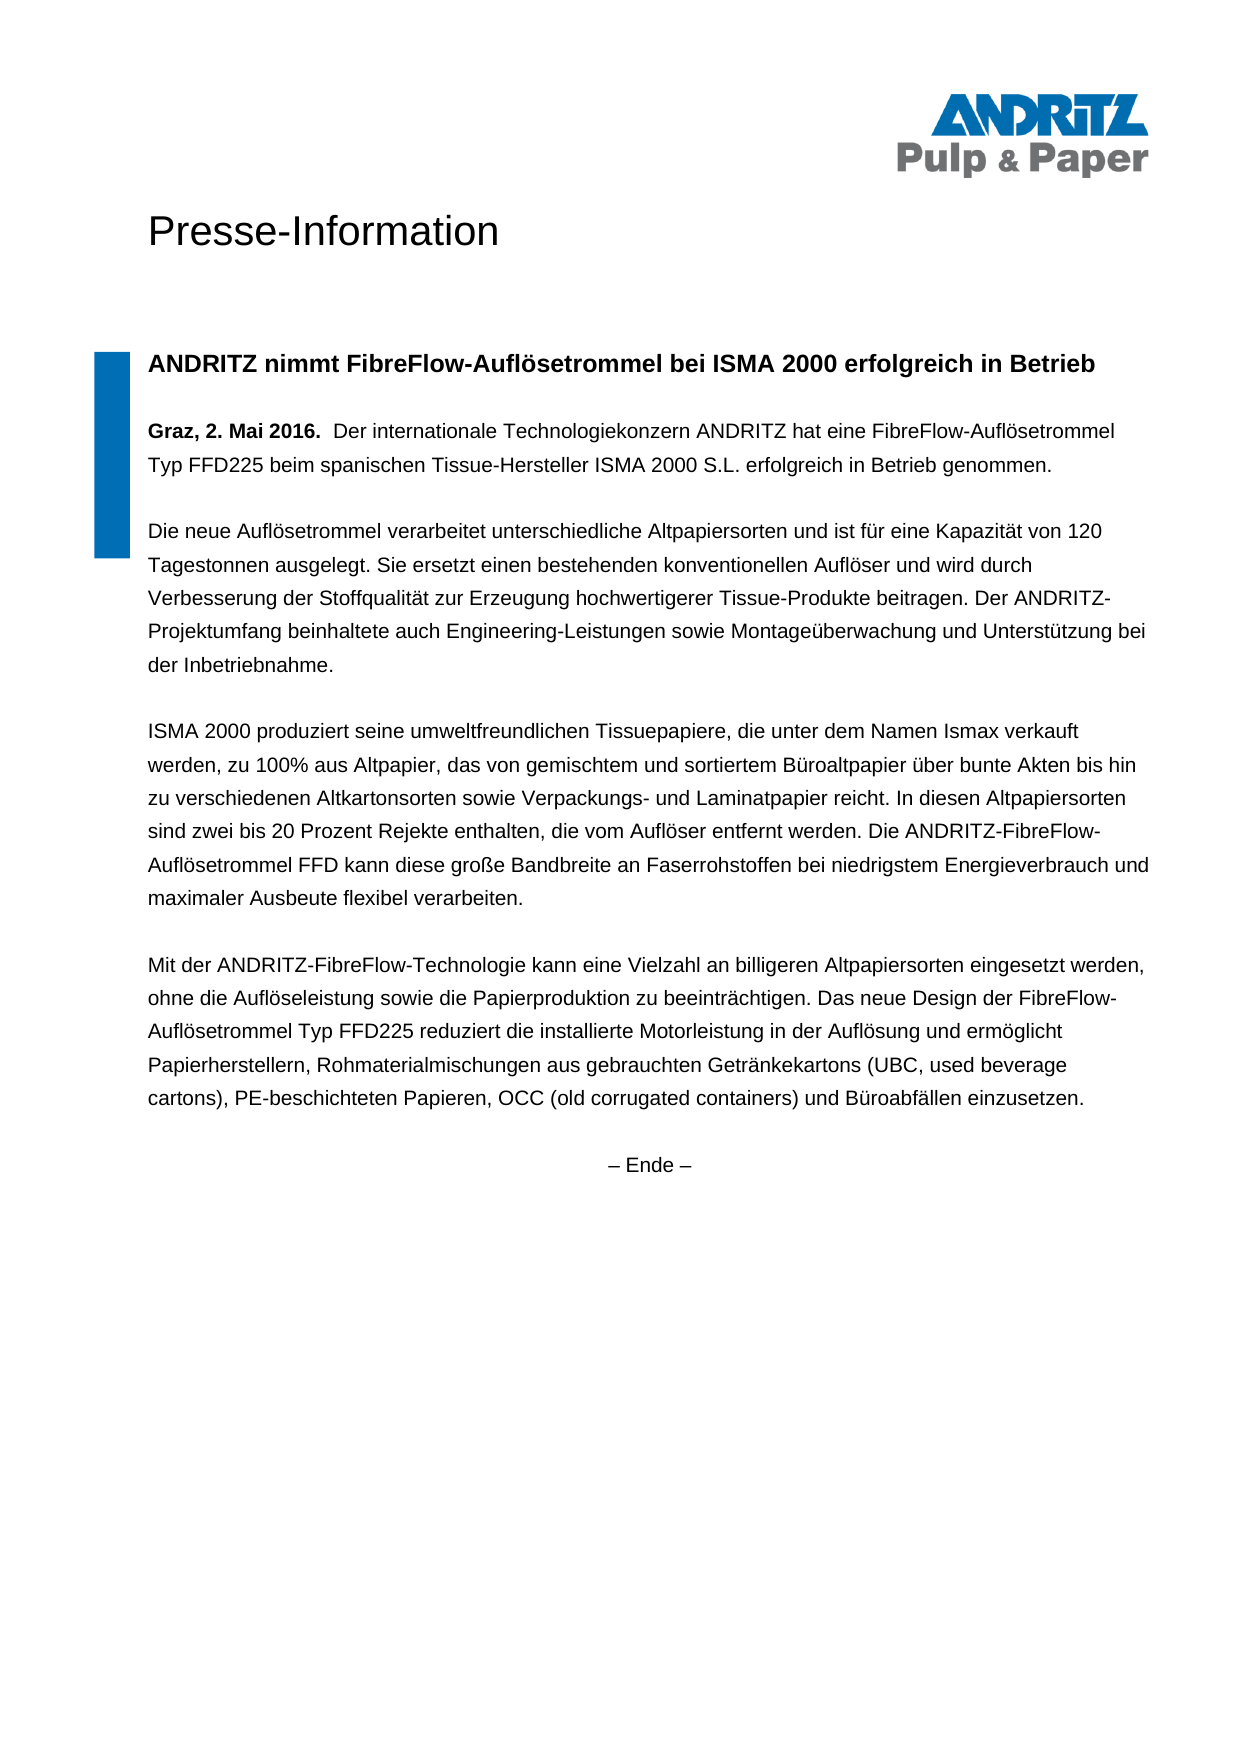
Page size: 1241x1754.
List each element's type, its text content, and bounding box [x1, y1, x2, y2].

text ISMA 2000 produziert seine umweltfreundlichen Tissuepapiere, die unter dem Namen Ismax verkauft werden, zu 100% aus Altpapier, das von gemischtem und sortiertem Büroaltpapier über bunte Akten bis hin zu verschiedenen Altkartonsorten sowie Verpackungs- und Laminatpapier reicht. In diesen Altpapiersorten sind zwei bis 20 Prozent Rejekte enthalten, die vom Auflöser entfernt werden. Die ANDRITZ-FibreFlow-Auflösetrommel FFD kann diese große Bandbreite an Faserrohstoffen bei niedrigstem Energieverbrauch und maximaler Ausbeute flexibel verarbeiten. [148, 712, 1152, 912]
text – Ende – [148, 1145, 1152, 1179]
text ANDRITZ nimmt FibreFlow-Auflösetrommel bei ISMA 2000 erfolgreich in Betrieb [148, 345, 1152, 379]
picture [897, 94, 1149, 178]
text Graz, 2. Mai 2016. Der internationale Technologiekonzern ANDRITZ hat eine FibreFlow-Auflösetrommel Typ FFD225 beim spanischen Tissue-Hersteller ISMA 2000 S.L. erfolgreich in Betrieb genommen. [148, 412, 1152, 479]
title Presse-Information [148, 207, 1152, 255]
text Mit der ANDRITZ-FibreFlow-Technologie kann eine Vielzahl an billigeren Altpapiersorten eingesetzt werden, ohne die Auflöseleistung sowie die Papierproduktion zu beeinträchtigen. Das neue Design der FibreFlow-Auflösetrommel Typ FFD225 reduziert die installierte Motorleistung in der Auflösung und ermöglicht Papierherstellern, Rohmaterialmischungen aus gebrauchten Getränkekartons (UBC, used beverage cartons), PE-beschichteten Papieren, OCC (old corrugated containers) und Büroabfällen einzusetzen. [148, 945, 1152, 1112]
text Die neue Auflösetrommel verarbeitet unterschiedliche Altpapiersorten und ist für eine Kapazität von 120 Tagestonnen ausgelegt. Sie ersetzt einen bestehenden konventionellen Auflöser und wird durch Verbesserung der Stoffqualität zur Erzeugung hochwertigerer Tissue-Produkte beitragen. Der ANDRITZ-Projektumfang beinhaltete auch Engineering-Leistungen sowie Montageüberwachung und Unterstützung bei der Inbetriebnahme. [148, 512, 1152, 679]
